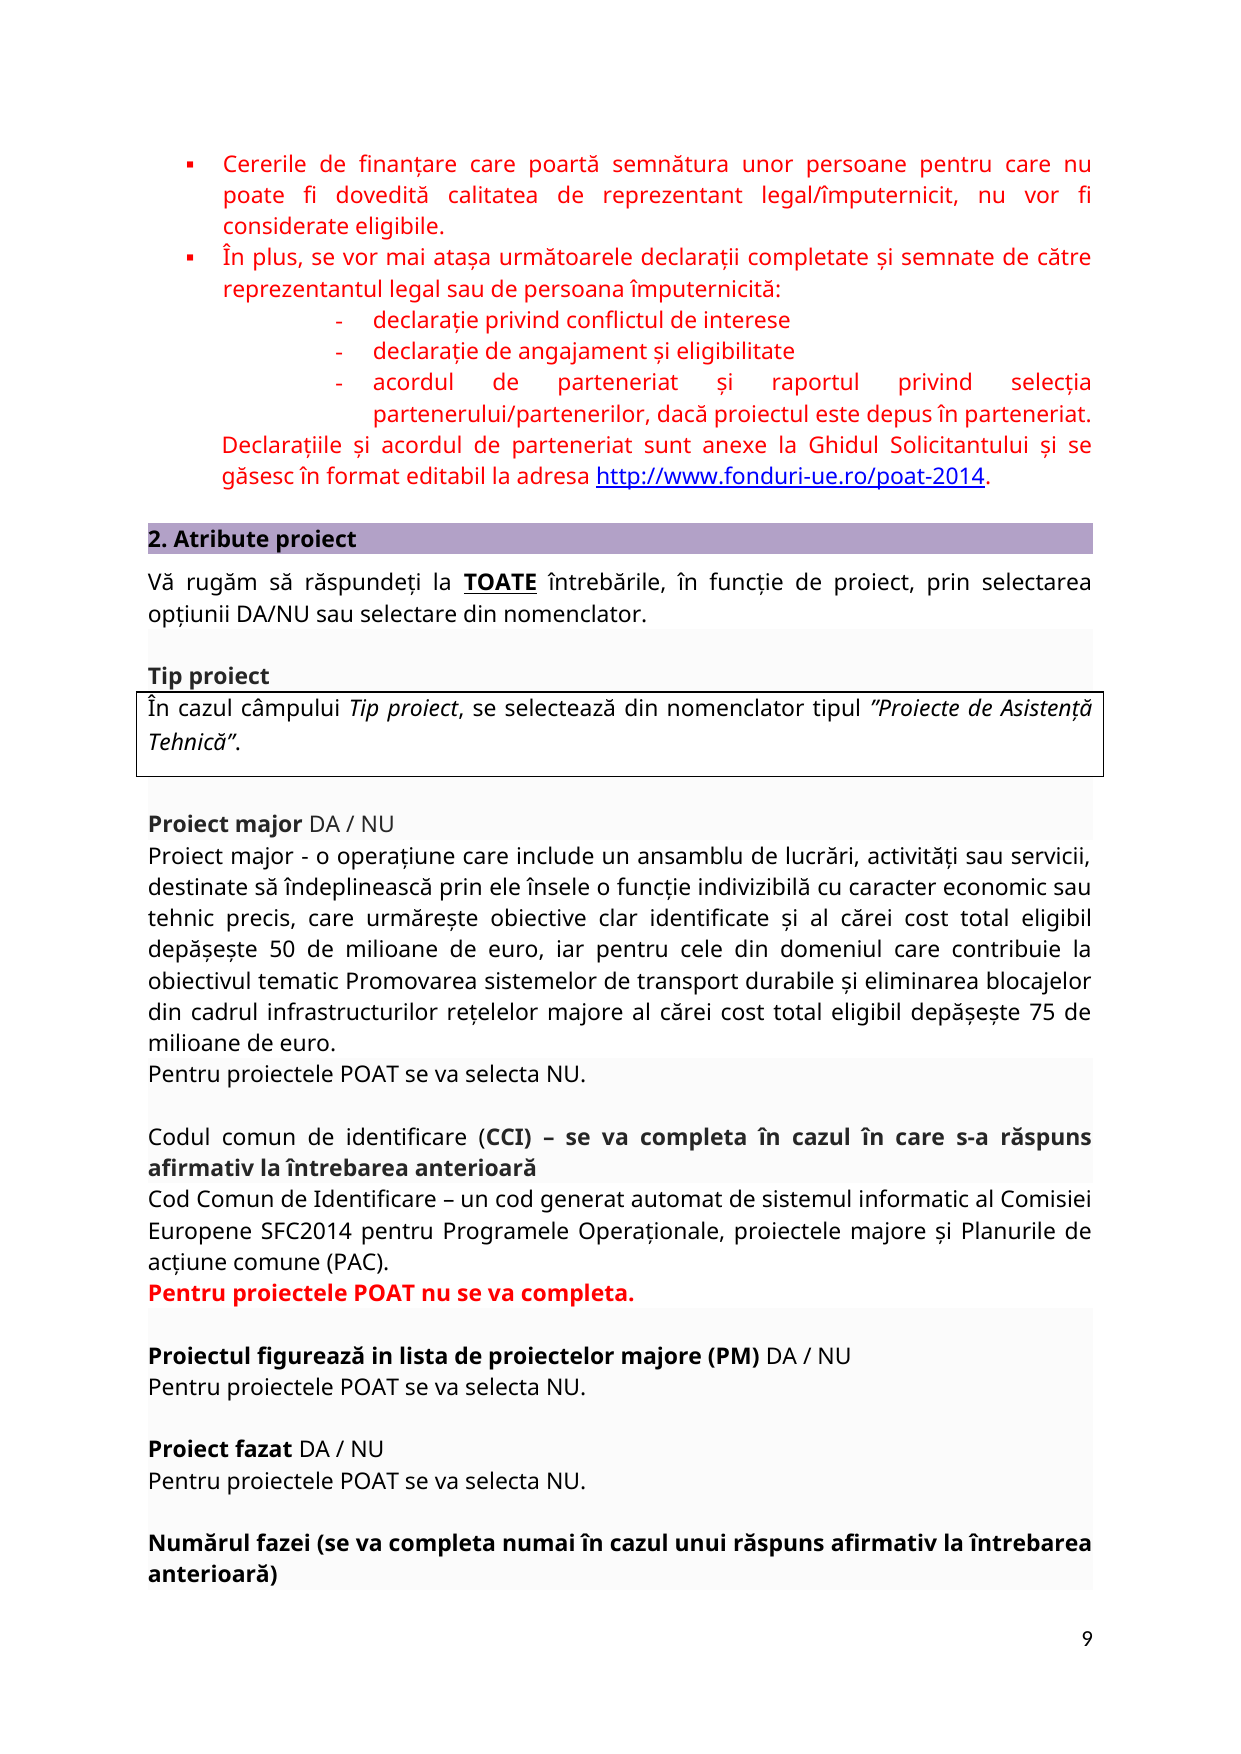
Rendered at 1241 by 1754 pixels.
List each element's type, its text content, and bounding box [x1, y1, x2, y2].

list Cererile de finanțare care poartă semnătura unor persoane pentru care nu poate fi dovedită calitatea de reprezentant legal/împuternicit, nu vor fi considerate eligibile. [185, 148, 1093, 241]
text Vă rugăm să răspundeți la TOATE întrebările, în funcție de proiect, prin selectarea opțiunii DA/NU sau selectare din nomenclator. [148, 566, 1093, 629]
text Proiect major DA / NU [148, 808, 1093, 840]
text Proiect major - o operațiune care include un ansamblu de lucrări, activități sau servicii, destinate să îndeplinească prin ele însele o funcție indivizibilă cu caracter economic sau tehnic precis, care urmărește obiective clar identificate și al cărei cost total eligibil depășește 50 de milioane de euro, iar pentru cele din domeniul care contribuie la obiectivul tematic Promovarea sistemelor de transport durabile și eliminarea blocajelor din cadrul infrastructurilor rețelelor majore al cărei cost total eligibil depășește 75 de milioane de euro. [148, 840, 1093, 1058]
text Pentru proiectele POAT se va selecta NU. [148, 1465, 1093, 1496]
list acordul de parteneriat și raportul privind selecția partenerului/partenerilor, dacă proiectul este depus în parteneriat. [335, 366, 1093, 429]
text Cod Comun de Identificare – un cod generat automat de sistemul informatic al Comisiei Europene SFC2014 pentru Programele Operaționale, proiectele majore și Planurile de acțiune comune (PAC). [148, 1183, 1093, 1277]
text Proiect fazat DA / NU [148, 1433, 1093, 1465]
text Declarațiile și acordul de parteneriat sunt anexe la Ghidul Solicitantului și se găsesc în format editabil la adresa http://www.fonduri-ue.ro/poat-2014. [221, 429, 1093, 491]
table_header În cazul câmpului Tip proiect, se selectează din nomenclator tipul ”Proiecte de Asistență Tehnică”. [137, 693, 1103, 776]
list În plus, se vor mai atașa următoarele declarații completate și semnate de către reprezentantul legal sau de persoana împuternicită: [185, 241, 1093, 304]
list declarație privind conflictul de interese [335, 304, 1093, 335]
text Proiectul figurează in lista de proiectelor majore (PM) DA / NU [148, 1340, 1093, 1371]
text Numărul fazei (se va completa numai în cazul unui răspuns afirmativ la întrebarea anterioară) [148, 1527, 1093, 1590]
text Tip proiect [148, 660, 1093, 691]
list declarație de angajament și eligibilitate [335, 335, 1093, 366]
text Codul comun de identificare (CCI) – se va completa în cazul în care s-a răspuns afirmativ la întrebarea anterioară [148, 1121, 1093, 1183]
text Pentru proiectele POAT se va selecta NU. [148, 1371, 1093, 1402]
text Pentru proiectele POAT se va selecta NU. [148, 1058, 1093, 1090]
text Pentru proiectele POAT nu se va completa. [148, 1277, 1093, 1308]
subtitle 2. Atribute proiect [148, 523, 1093, 554]
